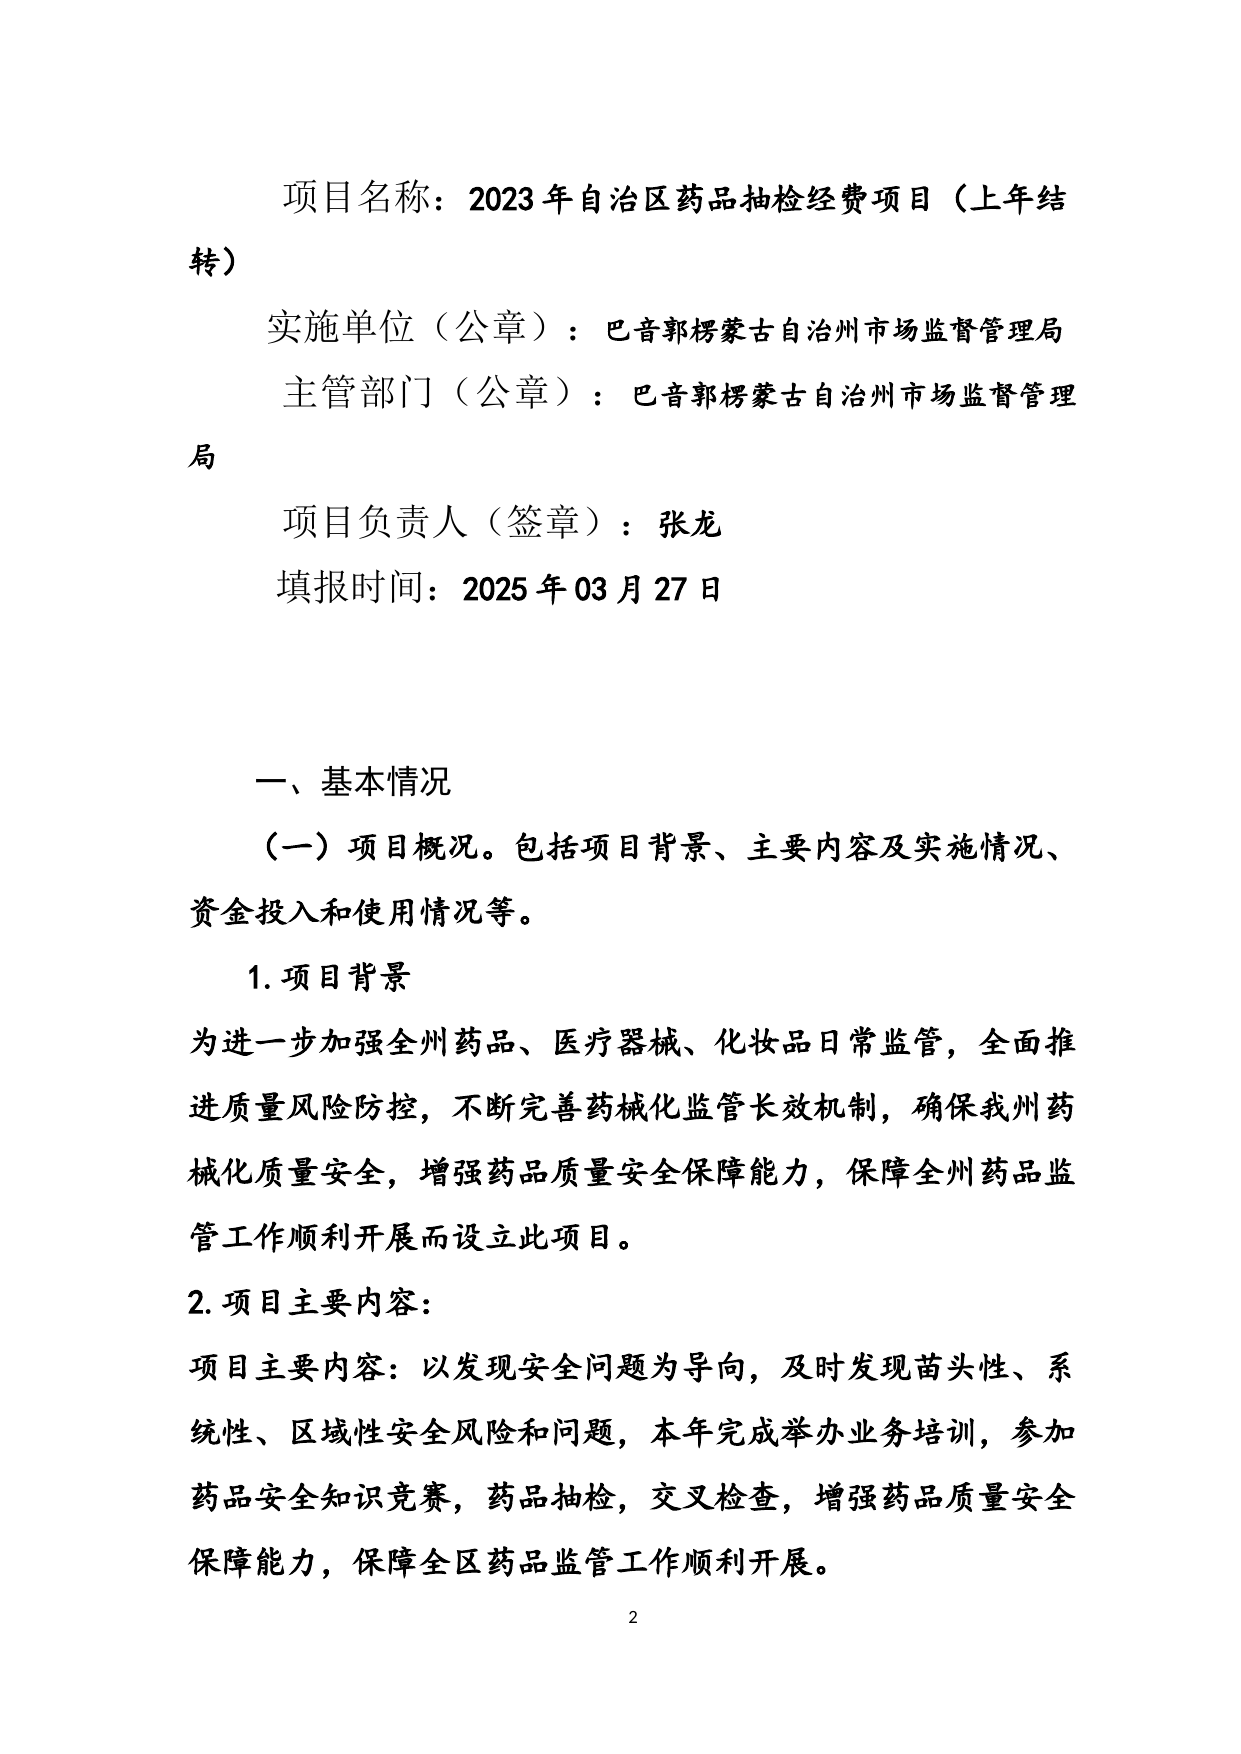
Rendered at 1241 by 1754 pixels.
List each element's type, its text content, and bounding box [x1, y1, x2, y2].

text 项目负责人（签章）：张龙 [187, 487, 1078, 552]
text 填报时间：2025年03月27日 [216, 552, 1078, 617]
text 主管部门（公章）：巴音郭楞蒙古自治州市场监督管理局 [187, 357, 1078, 487]
text （一）项目概况。包括项目背景、主要内容及实施情况、资金投入和使用情况等。 [187, 812, 1078, 942]
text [187, 942, 1078, 1592]
text 实施单位（公章）：巴音郭楞蒙古自治州市场监督管理局 [187, 292, 1078, 357]
text 一、基本情况 [187, 747, 1078, 812]
text 项目名称：2023年自治区药品抽检经费项目（上年结转） [187, 162, 1078, 292]
